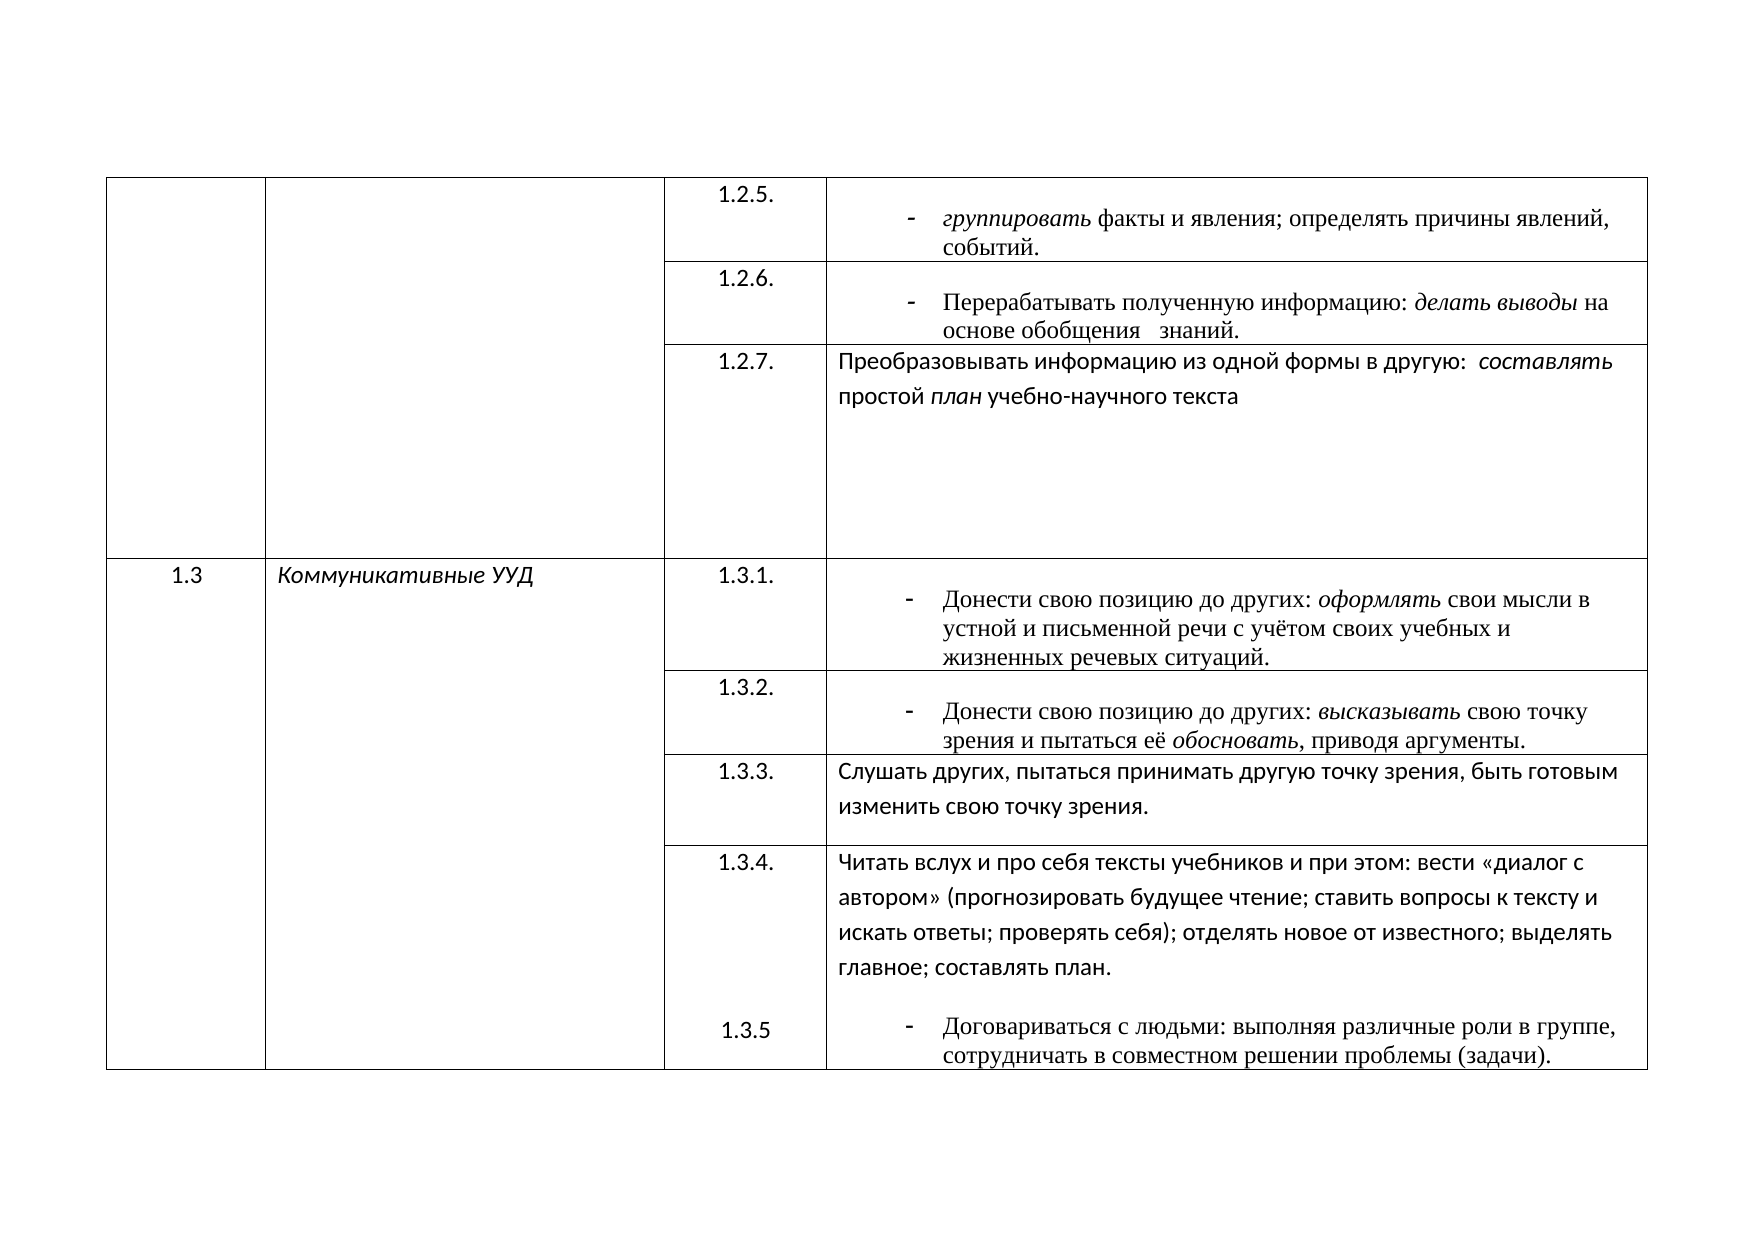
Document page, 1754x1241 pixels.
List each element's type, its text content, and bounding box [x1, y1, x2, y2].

table_cell Коммуникативные УУД [266, 559, 664, 1069]
table_cell Слушать других, пытаться принимать другую точку зрения, быть готовым изменить свою точку зрения. [827, 755, 1647, 845]
table_cell Преобразовывать информацию из одной формы в другую: составлять простой план учебно-научного текста [827, 345, 1647, 558]
table_cell 1.3.1. [665, 559, 826, 670]
table_cell Донести свою позицию до других: высказывать свою точку зрения и пытаться её обосновать, приводя аргументы. [827, 671, 1647, 754]
table_cell 1.3 [107, 559, 265, 1069]
table_cell 1.2.7. [665, 345, 826, 558]
table_cell 1.3.3. [665, 755, 826, 845]
table_cell Донести свою позицию до других: оформлять свои мысли в устной и письменной речи с учётом своих учебных и жизненных речевых ситуаций. [827, 559, 1647, 670]
table_cell 1.2.6. [665, 262, 826, 344]
table_cell 1.2.5. [665, 178, 826, 261]
table_cell 1.3.4. 1.3.5 1.3.6. [665, 846, 826, 1069]
table_cell группировать факты и явления; определять причины явлений, событий. [827, 178, 1647, 261]
table_cell Читать вслух и про себя тексты учебников и при этом: вести «диалог с автором» (прогнозировать будущее чтение; ставить вопросы к тексту и искать ответы; проверять себя); отделять новое от известного; выделять главное; составлять план. Договариваться с людьми: выполняя различные роли в группе, сотрудничать в совместном решении проблемы (задачи). [827, 846, 1647, 1069]
table_cell Перерабатывать полученную информацию: делать выводы на основе обобщения знаний. [827, 262, 1647, 344]
table_cell 1.3.2. [665, 671, 826, 754]
